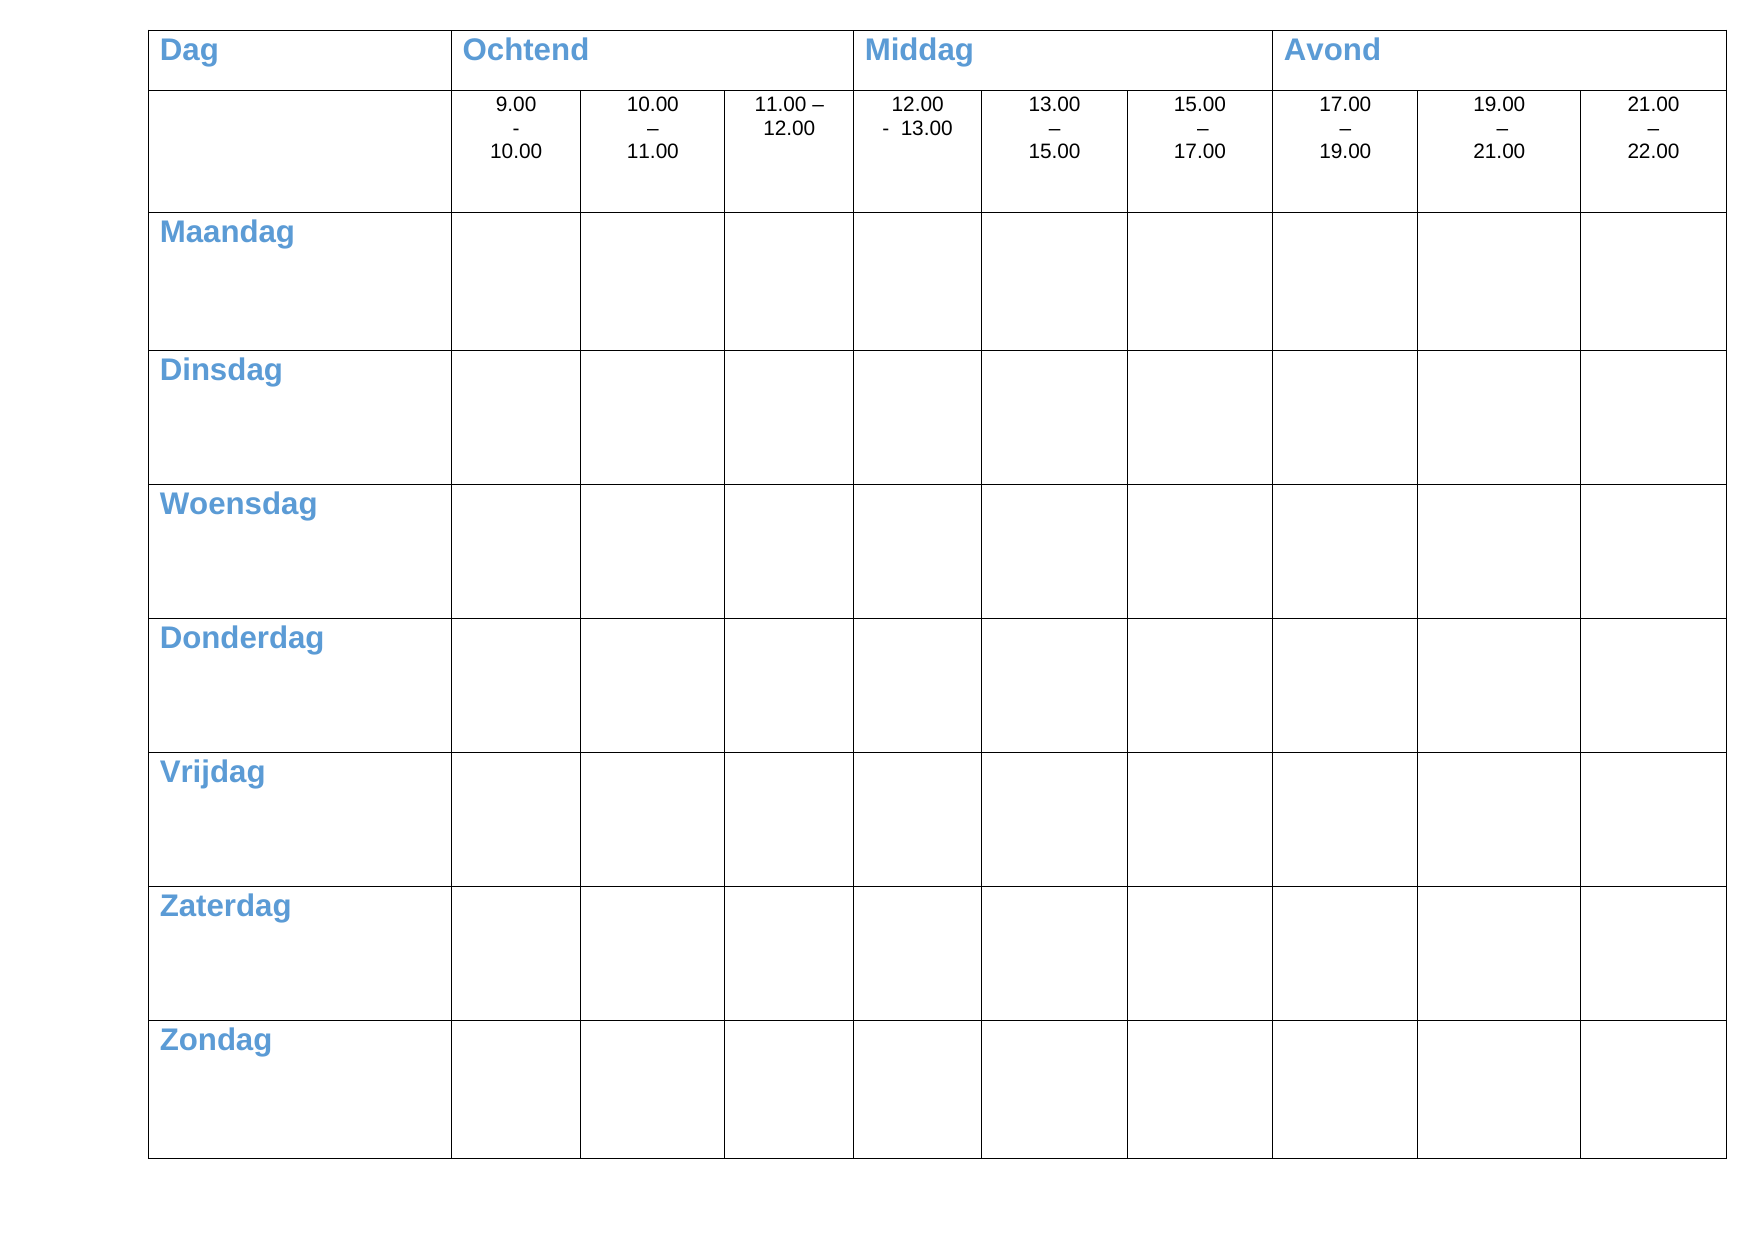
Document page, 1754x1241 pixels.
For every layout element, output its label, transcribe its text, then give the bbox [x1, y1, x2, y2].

table_cell [581, 1021, 724, 1158]
table_cell [854, 1021, 981, 1158]
table_cell [725, 619, 853, 752]
table_cell [581, 619, 724, 752]
table_cell Dinsdag [149, 351, 451, 484]
table_cell Maandag [149, 213, 451, 350]
table_cell [1581, 753, 1726, 886]
table_cell [452, 485, 580, 618]
table_cell 11.00 – 12.00 [725, 91, 853, 212]
table_cell [581, 485, 724, 618]
table_cell [725, 485, 853, 618]
table_cell [725, 351, 853, 484]
table_cell [1418, 1021, 1580, 1158]
table_cell [1128, 485, 1272, 618]
table_cell [1581, 213, 1726, 350]
table_cell [1273, 619, 1417, 752]
table_cell [1418, 887, 1580, 1020]
table_header Ochtend [452, 31, 853, 90]
table_cell 13.00 – 15.00 [982, 91, 1127, 212]
table_cell [581, 887, 724, 1020]
table_cell [1273, 753, 1417, 886]
table_cell [1273, 351, 1417, 484]
table_cell [1128, 619, 1272, 752]
table_header Dag [149, 31, 451, 90]
table_cell [1581, 1021, 1726, 1158]
table_cell [452, 213, 580, 350]
table_cell [982, 213, 1127, 350]
table_cell [1128, 351, 1272, 484]
table_cell [452, 887, 580, 1020]
table_cell [452, 351, 580, 484]
table_cell [725, 213, 853, 350]
table_cell [725, 753, 853, 886]
table_cell 9.00 - 10.00 [452, 91, 580, 212]
table_cell [854, 619, 981, 752]
table_cell Donderdag [149, 619, 451, 752]
table_cell [581, 753, 724, 886]
table_cell [1128, 213, 1272, 350]
table_cell 10.00 – 11.00 [581, 91, 724, 212]
table_cell [854, 485, 981, 618]
table_cell [854, 887, 981, 1020]
table_cell [452, 619, 580, 752]
table_cell [982, 485, 1127, 618]
table_cell Zaterdag [149, 887, 451, 1020]
table_cell Zondag [149, 1021, 451, 1158]
table_cell [452, 753, 580, 886]
table_cell [1418, 619, 1580, 752]
table_cell 15.00 – 17.00 [1128, 91, 1272, 212]
table_cell [1581, 351, 1726, 484]
table_cell [1128, 887, 1272, 1020]
table_cell [982, 753, 1127, 886]
table_cell [1418, 753, 1580, 886]
table_cell [1273, 1021, 1417, 1158]
table_cell [1273, 213, 1417, 350]
table_cell [1418, 485, 1580, 618]
table_cell [149, 91, 451, 212]
table_cell [1581, 887, 1726, 1020]
table_cell [725, 887, 853, 1020]
table_cell [581, 351, 724, 484]
table_cell Vrijdag [149, 753, 451, 886]
table_cell [982, 351, 1127, 484]
table_cell [581, 213, 724, 350]
table_cell [1418, 213, 1580, 350]
table_cell [982, 887, 1127, 1020]
table_cell 21.00 – 22.00 [1581, 91, 1726, 212]
table_cell [452, 1021, 580, 1158]
table_cell Woensdag [149, 485, 451, 618]
table_cell 19.00 – 21.00 [1418, 91, 1580, 212]
table_cell [1418, 351, 1580, 484]
table_cell [982, 619, 1127, 752]
table_header Avond [1273, 31, 1726, 90]
table_cell 17.00 – 19.00 [1273, 91, 1417, 212]
table_cell [854, 213, 981, 350]
table_cell [982, 1021, 1127, 1158]
table_cell [1273, 887, 1417, 1020]
table_cell [1581, 485, 1726, 618]
table_cell [1581, 619, 1726, 752]
table_cell [1273, 485, 1417, 618]
table_cell [725, 1021, 853, 1158]
table_cell [854, 351, 981, 484]
table_cell [854, 753, 981, 886]
table_cell [1128, 753, 1272, 886]
table_header Middag [854, 31, 1272, 90]
table_cell 12.00 - 13.00 [854, 91, 981, 212]
table_cell [1128, 1021, 1272, 1158]
